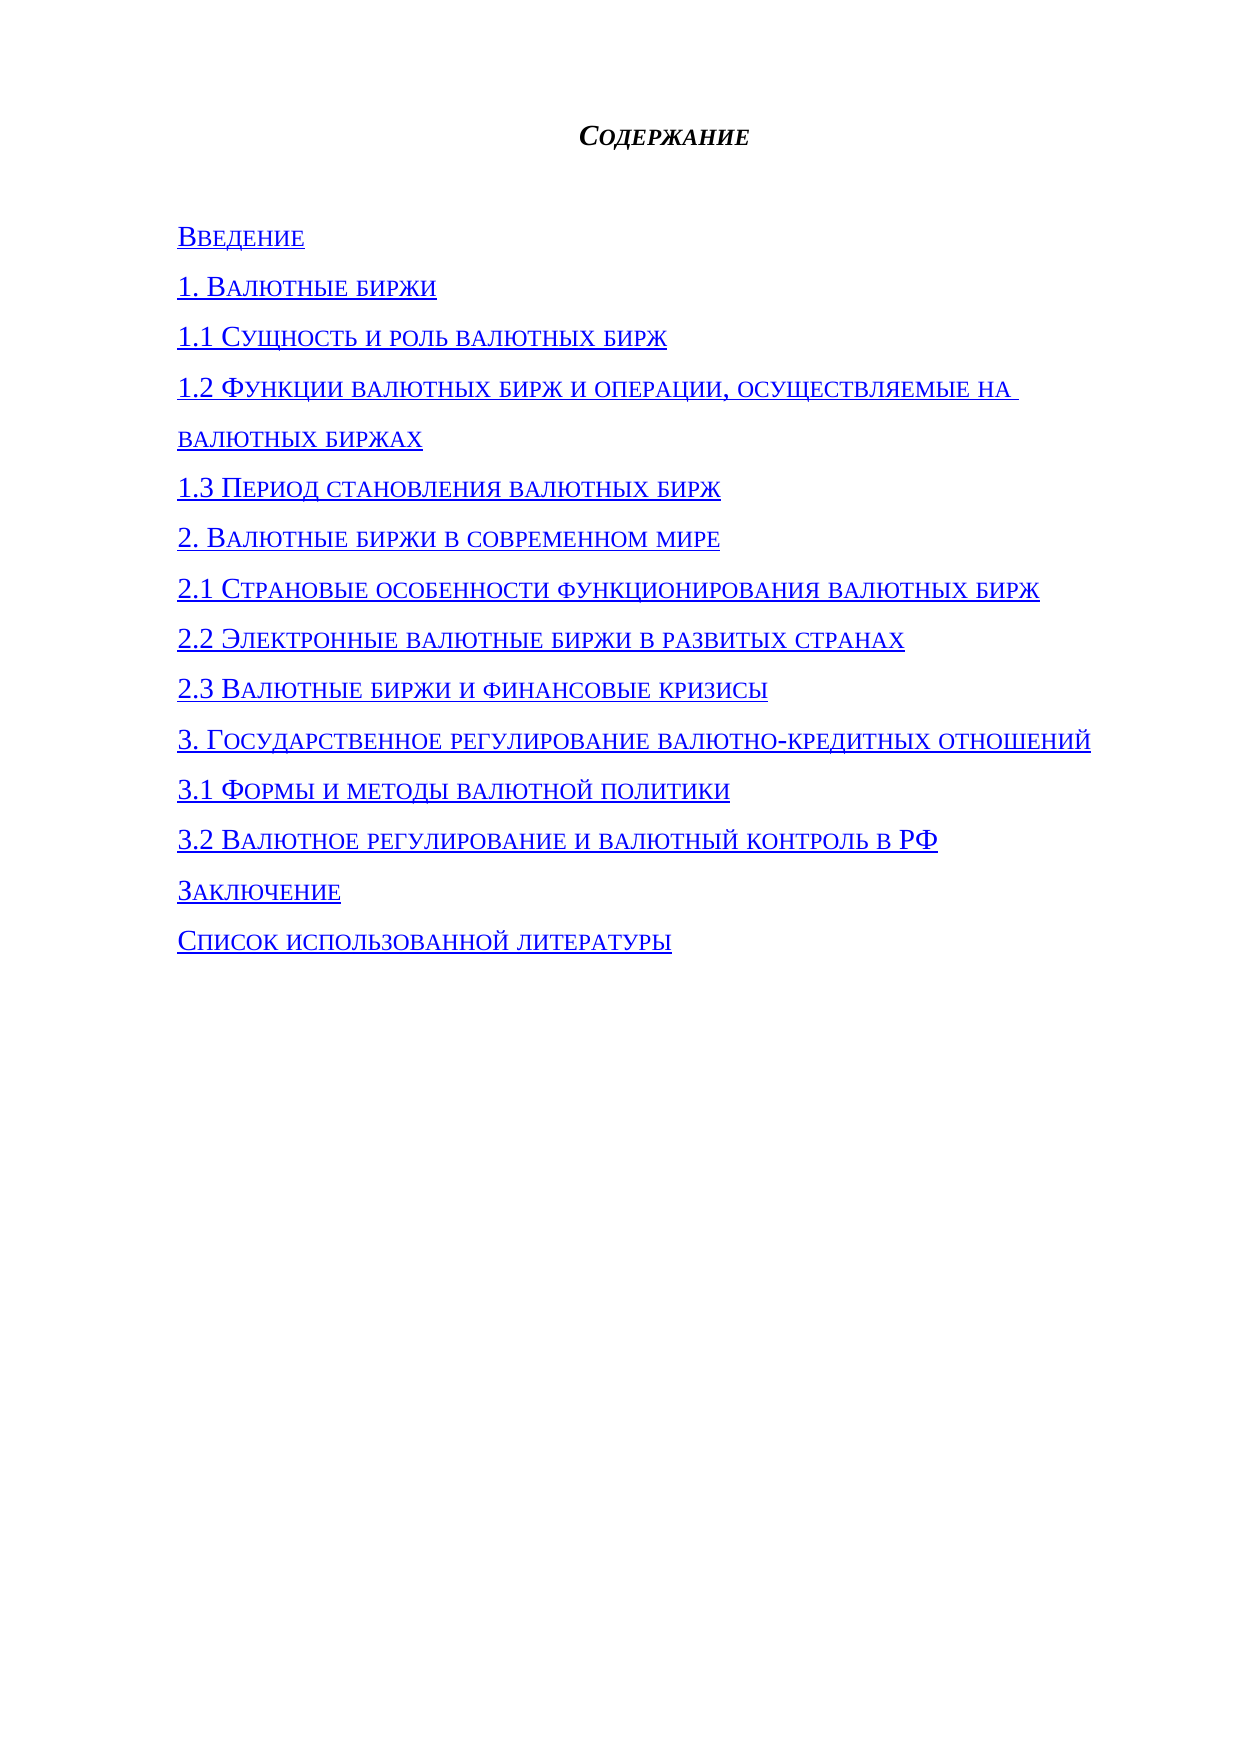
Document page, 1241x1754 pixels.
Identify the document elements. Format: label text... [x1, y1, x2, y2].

subtitle Содержание [177, 118, 1152, 152]
text Заключение 43 [177, 873, 1152, 906]
text 3.1 Формы и методы валютной политики 30 [177, 772, 1152, 806]
text 2.2 Электронные валютные биржи в развитых странах 20 [177, 621, 1152, 655]
text 2.1 Страновые особенности функционирования валютных бирж 13 [177, 571, 1152, 604]
text 1. Валютные биржи 3 [177, 269, 1152, 303]
text 3.2 Валютное регулирование и валютный контроль в РФ 34 [177, 822, 1152, 856]
text 1.2 Функции валютных бирж и операции, осуществляемые на валютных биржах 5 [177, 370, 1152, 453]
text 3. Государственное регулирование валютно-кредитных отношений 30 [177, 722, 1152, 755]
text Введение 2 [177, 219, 1152, 252]
text Список использованной литературы 44 [177, 923, 1152, 957]
text 1.1 Сущность и роль валютных бирж 3 [177, 319, 1152, 353]
text 1.3 Период становления валютных бирж 9 [177, 470, 1152, 504]
text 2. Валютные биржи в современном мире 13 [177, 521, 1152, 554]
text 2.3 Валютные биржи и финансовые кризисы 24 [177, 672, 1152, 705]
